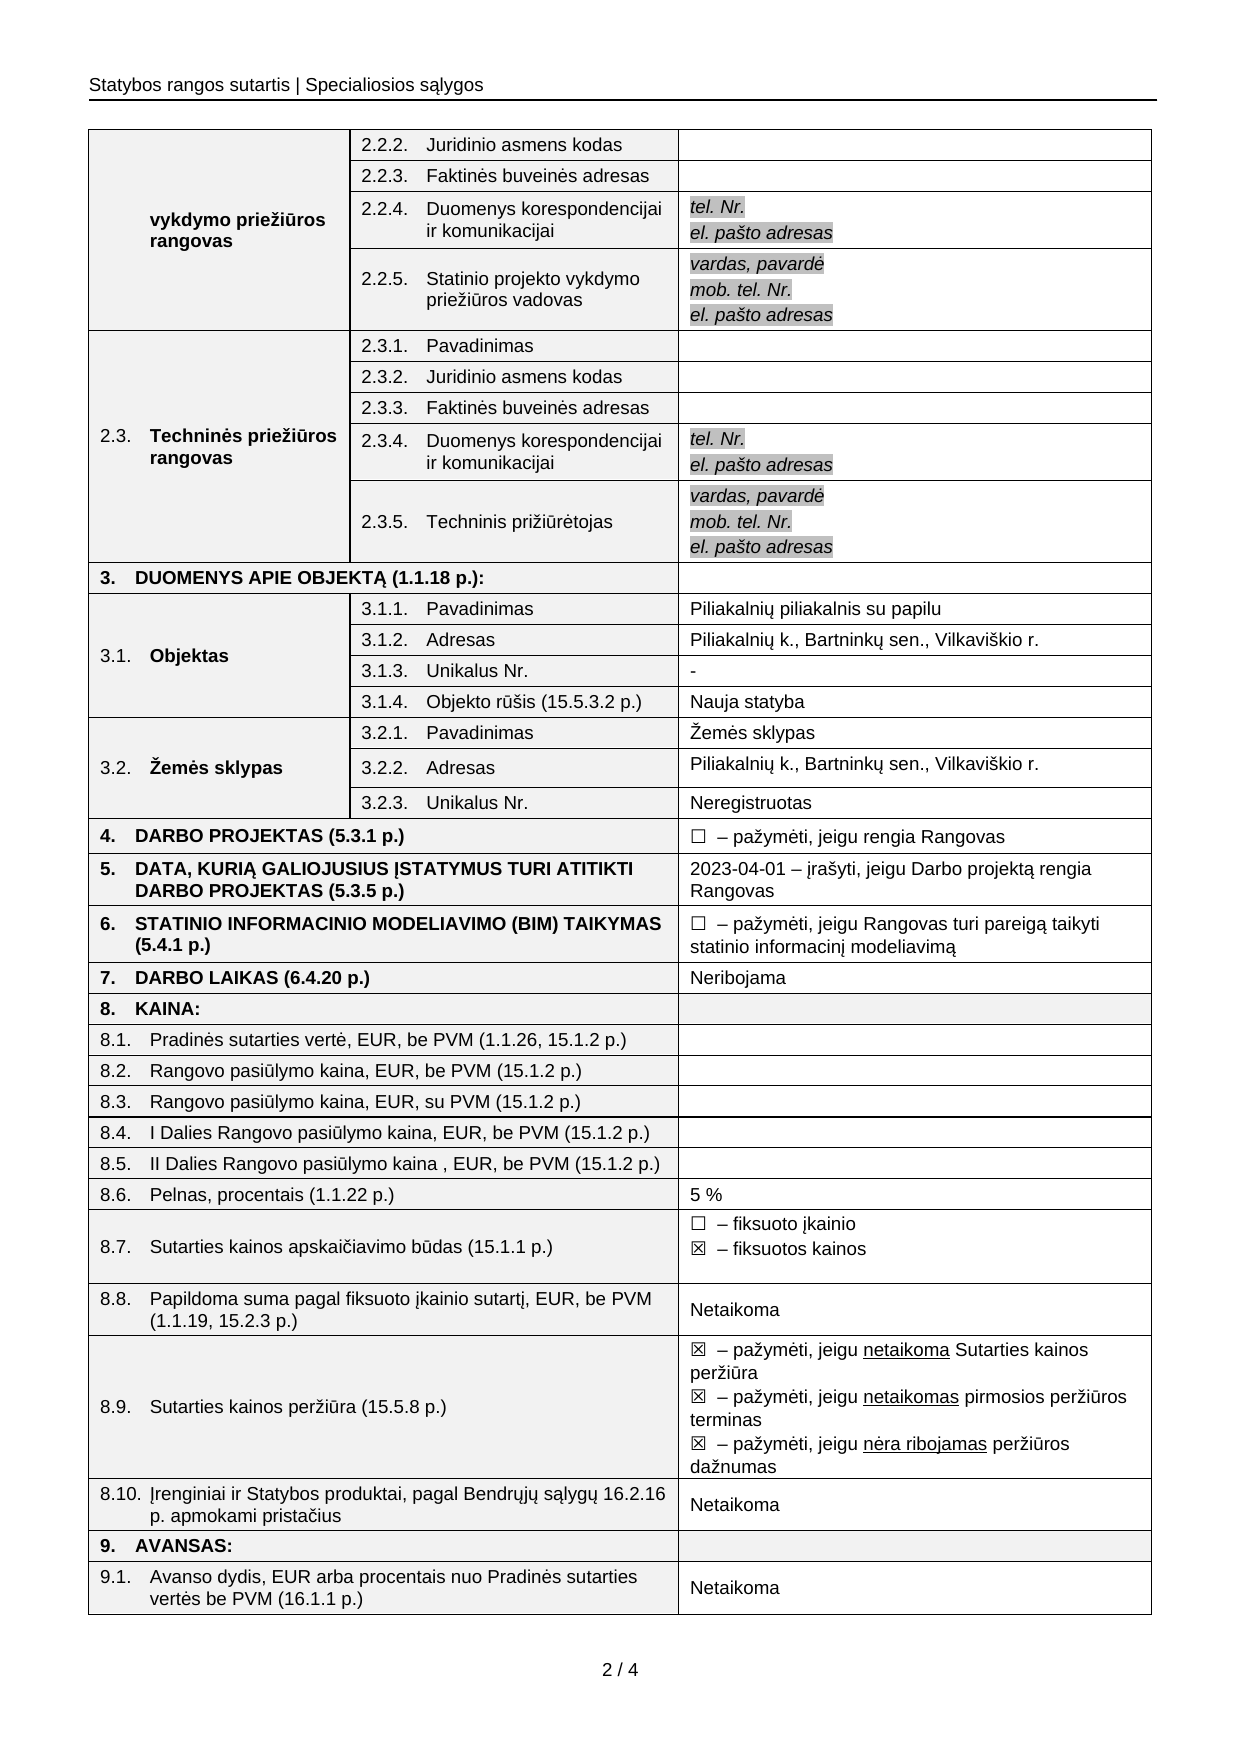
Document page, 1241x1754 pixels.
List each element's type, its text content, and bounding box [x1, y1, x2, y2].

table_cell STATINIO INFORMACINIO MODELIAVIMO (BIM) TAIKYMAS (5.4.1 p.) [89, 906, 678, 962]
table_cell tel. Nr. el. pašto adresas [679, 424, 1151, 479]
table_cell [679, 1086, 1151, 1116]
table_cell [679, 249, 1151, 330]
table_cell [679, 362, 1151, 392]
table_cell DARBO LAIKAS (6.4.20 p.) [89, 963, 678, 993]
table_cell Duomenys korespondencijai ir komunikacijai [351, 424, 678, 479]
table_cell [679, 1148, 1151, 1178]
table_cell – pažymėti, jeigu netaikoma Sutarties kainos peržiūra – pažymėti, jeigu netaikomas pirmosios peržiūros terminas – pažymėti, jeigu nėra ribojamas peržiūros dažnumas [679, 1336, 1151, 1478]
table_cell Unikalus Nr. [351, 656, 678, 686]
table_cell [679, 563, 1151, 593]
table_cell [679, 1531, 1151, 1561]
table_cell – pažymėti, jeigu Rangovas turi pareigą taikyti statinio informacinį modeliavimą [679, 906, 1151, 962]
table_cell Avanso dydis, EUR arba procentais nuo Pradinės sutarties vertės be PVM (16.1.1 p.) [89, 1562, 678, 1613]
table_cell DUOMENYS APIE OBJEKTĄ (1.1.18 p.): [89, 563, 678, 593]
table_cell Piliakalnių k., Bartninkų sen., Vilkaviškio r. [679, 749, 1151, 787]
table_cell vardas, pavardė mob. tel. Nr. el. pašto adresas [679, 481, 1151, 562]
table_cell KAINA: [89, 994, 678, 1023]
table_cell Įrenginiai ir Statybos produktai, pagal Bendrųjų sąlygų 16.2.16 p. apmokami pristačius [89, 1479, 678, 1530]
table_cell AVANSAS: [89, 1531, 678, 1561]
table_cell [679, 331, 1151, 361]
table_cell DATA, KURIĄ GALIOJUSIUS ĮSTATYMUS TURI ATITIKTI DARBO PROJEKTAS (5.3.5 p.) [89, 854, 678, 905]
table_cell Adresas [351, 625, 678, 655]
table_cell Objektas [89, 594, 349, 717]
table_cell 5 % [679, 1179, 1151, 1209]
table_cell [351, 192, 678, 248]
table_cell Žemės sklypas [89, 718, 349, 818]
table_cell Unikalus Nr. [351, 788, 678, 818]
table_cell Pavadinimas [351, 331, 678, 361]
table_cell Sutarties kainos peržiūra (15.5.8 p.) [89, 1336, 678, 1478]
table_cell Neregistruotas [679, 788, 1151, 818]
table_cell [679, 1025, 1151, 1054]
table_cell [89, 130, 349, 330]
table_cell Pelnas, procentais (1.1.22 p.) [89, 1179, 678, 1209]
table_cell Objekto rūšis (15.5.3.2 p.) [351, 687, 678, 717]
table_cell Faktinės buveinės adresas [351, 393, 678, 423]
table_cell [679, 1056, 1151, 1085]
table_cell Pradinės sutarties vertė, EUR, be PVM (1.1.26, 15.1.2 p.) [89, 1025, 678, 1054]
table_cell Techninės priežiūros rangovas [89, 331, 349, 562]
table_cell - [679, 656, 1151, 686]
table_cell [679, 994, 1151, 1023]
table_cell Piliakalnių piliakalnis su papilu [679, 594, 1151, 624]
table_cell Rangovo pasiūlymo kaina, EUR, su PVM (15.1.2 p.) [89, 1086, 678, 1116]
table_cell – pažymėti, jeigu rengia Rangovas [679, 819, 1151, 853]
table_cell Faktinės buveinės adresas [351, 161, 678, 191]
table_cell Pavadinimas [351, 594, 678, 624]
table_cell [679, 1118, 1151, 1147]
table_cell – įrašyti, jeigu Darbo projektą rengia Rangovas [679, 854, 1151, 905]
table_cell Netaikoma [679, 1284, 1151, 1335]
table_cell Techninis prižiūrėtojas [351, 481, 678, 562]
table_cell tel. Nr. el. pašto adresas [679, 192, 1151, 248]
table_cell Netaikoma [679, 1562, 1151, 1613]
table_cell Rangovo pasiūlymo kaina, EUR, be PVM (15.1.2 p.) [89, 1056, 678, 1085]
table_cell Papildoma suma pagal fiksuoto įkainio sutartį, EUR, be PVM (1.1.19, 15.2.3 p.) [89, 1284, 678, 1335]
table_cell Žemės sklypas [679, 718, 1151, 747]
table_cell Netaikoma [679, 1479, 1151, 1530]
table_cell I Dalies Rangovo pasiūlymo kaina, EUR, be PVM (15.1.2 p.) [89, 1118, 678, 1147]
table_cell Nauja statyba [679, 687, 1151, 717]
table_cell DARBO PROJEKTAS (5.3.1 p.) [89, 819, 678, 853]
table_cell [679, 393, 1151, 423]
table_cell [679, 130, 1151, 160]
table_cell Sutarties kainos apskaičiavimo būdas (15.1.1 p.) [89, 1210, 678, 1283]
table_cell II Dalies Rangovo pasiūlymo kaina , EUR, be PVM (15.1.2 p.) [89, 1148, 678, 1178]
table_cell – fiksuoto įkainio – fiksuotos kainos [679, 1210, 1151, 1283]
table_cell Neribojama [679, 963, 1151, 993]
table_cell [679, 161, 1151, 191]
table_cell Adresas [351, 749, 678, 787]
table_cell Pavadinimas [351, 718, 678, 747]
table_cell Juridinio asmens kodas [351, 130, 678, 160]
table_cell Piliakalnių k., Bartninkų sen., Vilkaviškio r. [679, 625, 1151, 655]
table_cell Juridinio asmens kodas [351, 362, 678, 392]
table_cell Statinio projekto vykdymo priežiūros vadovas [351, 249, 678, 330]
